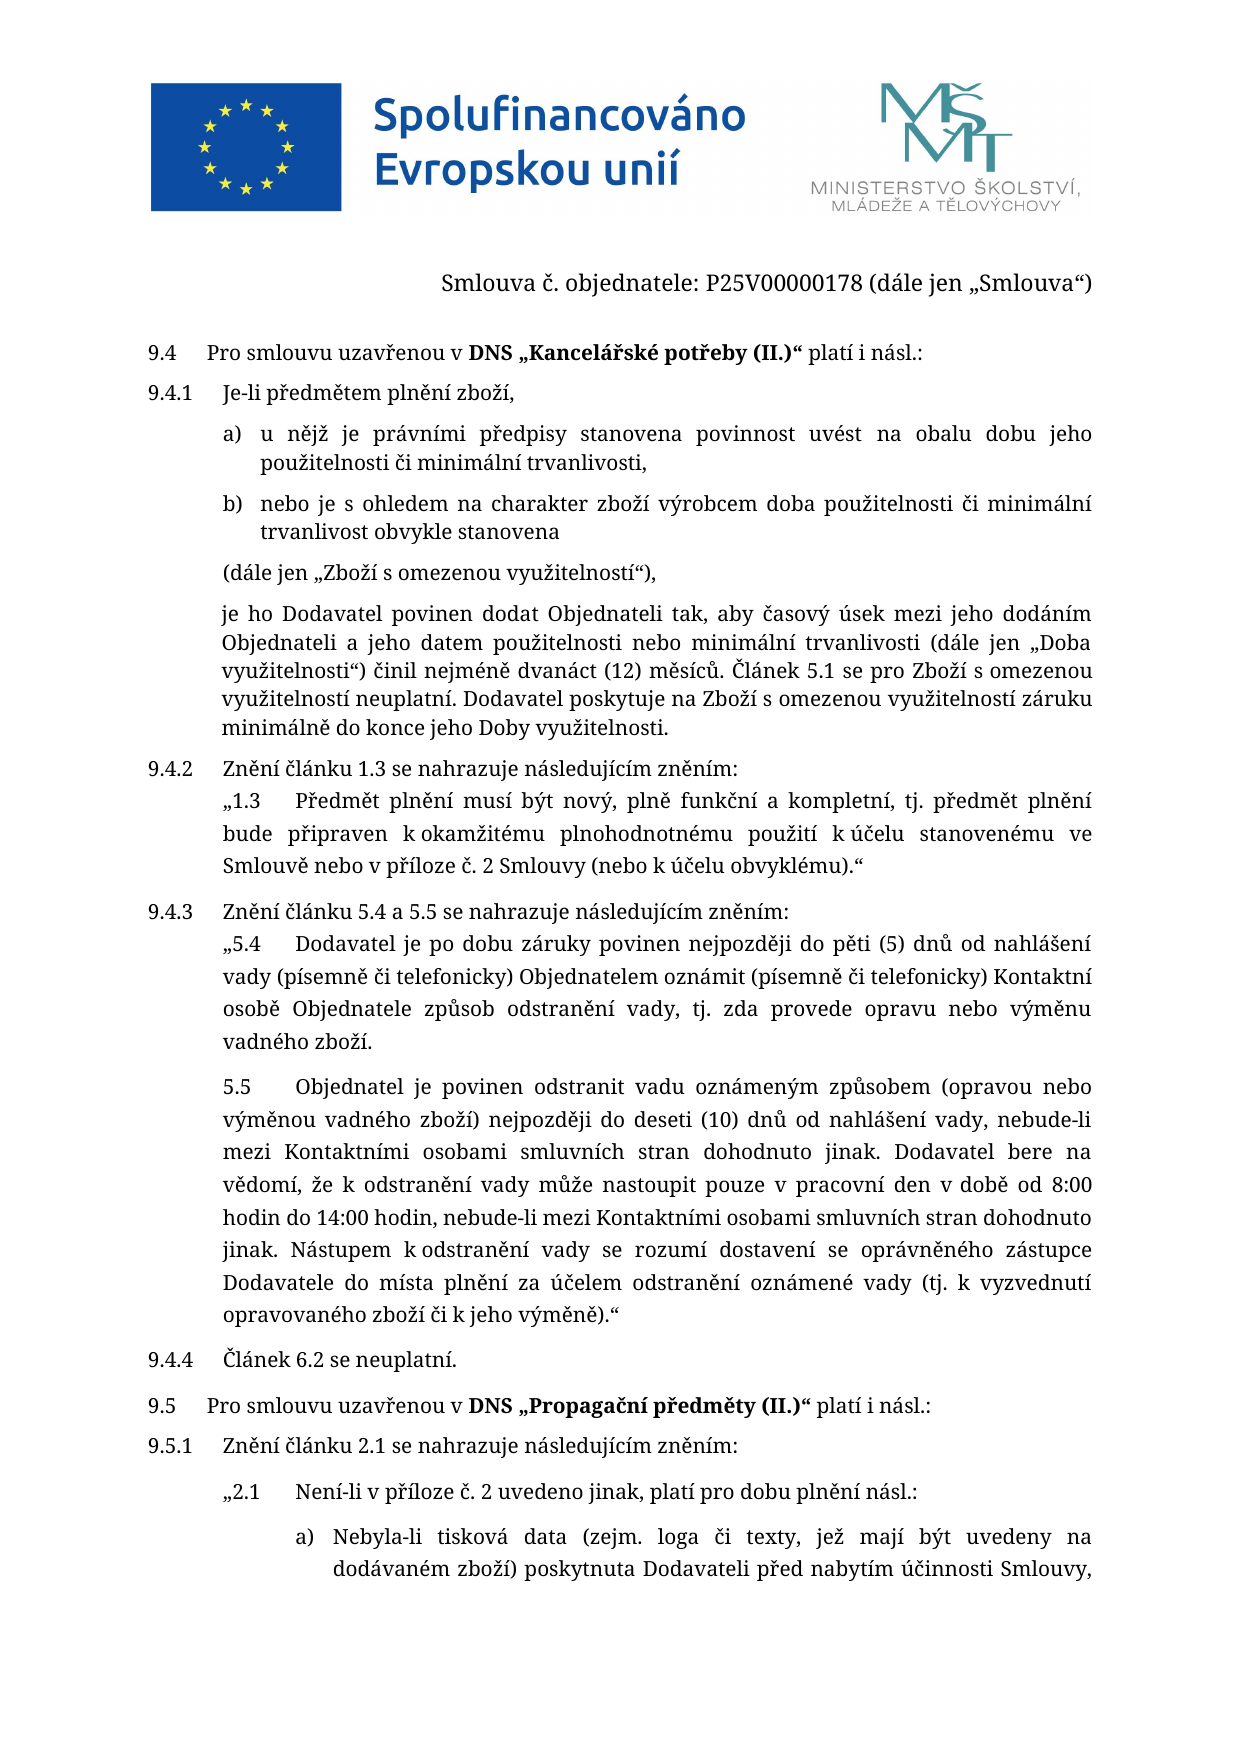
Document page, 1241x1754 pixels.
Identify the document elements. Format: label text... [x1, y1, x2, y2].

list Článek 6.2 se neuplatní. [148, 1346, 1093, 1374]
list Je-li předmětem plnění zboží, [148, 378, 1093, 407]
picture [147, 80, 1093, 215]
list Znění článku 5.4 a 5.5 se nahrazuje následujícím zněním: [148, 897, 1093, 925]
list „5.4 Dodavatel je po dobu záruky povinen nejpozději do pěti (5) dnů od nahlášení vady (písemně či telefonicky) Objednatelem oznámit (písemně či telefonicky) Kontaktní osobě Objednatele způsob odstranění vady, tj. zda provede opravu nebo výměnu vadného zboží. [223, 929, 1093, 1056]
list 5.5 Objednatel je povinen odstranit vadu oznámeným způsobem (opravou nebo výměnou vadného zboží) nejpozději do deseti (10) dnů od nahlášení vady, nebude-li mezi Kontaktními osobami smluvních stran dohodnuto jinak. Dodavatel bere na vědomí, že k odstranění vady může nastoupit pouze v pracovní den v době od 8:00 hodin do 14:00 hodin, nebude-li mezi Kontaktními osobami smluvních stran dohodnuto jinak. Nástupem k odstranění vady se rozumí dostavení se oprávněného zástupce Dodavatele do místa plnění za účelem odstranění oznámené vady (tj. k vyzvednutí opravovaného zboží či k jeho výměně).“ [223, 1072, 1093, 1329]
list Znění článku 2.1 se nahrazuje následujícím zněním: [148, 1432, 1093, 1460]
list nebo je s ohledem na charakter zboží výrobcem doba použitelnosti či minimální trvanlivost obvykle stanovena [223, 489, 1093, 546]
list „1.3 Předmět plnění musí být nový, plně funkční a kompletní, tj. předmět plnění bude připraven k okamžitému plnohodnotnému použití k účelu stanovenému ve Smlouvě nebo v příloze č. 2 Smlouvy (nebo k účelu obvyklému).“ [223, 786, 1093, 880]
list „2.1 Není-li v příloze č. 2 uvedeno jinak, platí pro dobu plnění násl.: [223, 1477, 1093, 1505]
list u nějž je právními předpisy stanovena povinnost uvést na obalu dobu jeho použitelnosti či minimální trvanlivosti, [223, 419, 1093, 476]
list Pro smlouvu uzavřenou v DNS „Propagační předměty (II.)“ platí i násl.: [148, 1391, 1093, 1419]
list Pro smlouvu uzavřenou v DNS „Kancelářské potřeby (II.)“ platí i násl.: [148, 338, 1093, 366]
text (dále jen „Zboží s omezenou využitelností“), [223, 558, 1093, 587]
list Znění článku 1.3 se nahrazuje následujícím zněním: [148, 754, 1093, 782]
text je ho Dodavatel povinen dodat Objednateli tak, aby časový úsek mezi jeho dodáním Objednateli a jeho datem použitelnosti nebo minimální trvanlivosti (dále jen „Doba využitelnosti“) činil nejméně dvanáct (12) měsíců. Článek 5.1 se pro Zboží s omezenou využitelností neuplatní. Dodavatel poskytuje na Zboží s omezenou využitelností záruku minimálně do konce jeho Doby využitelnosti. [221, 599, 1093, 741]
